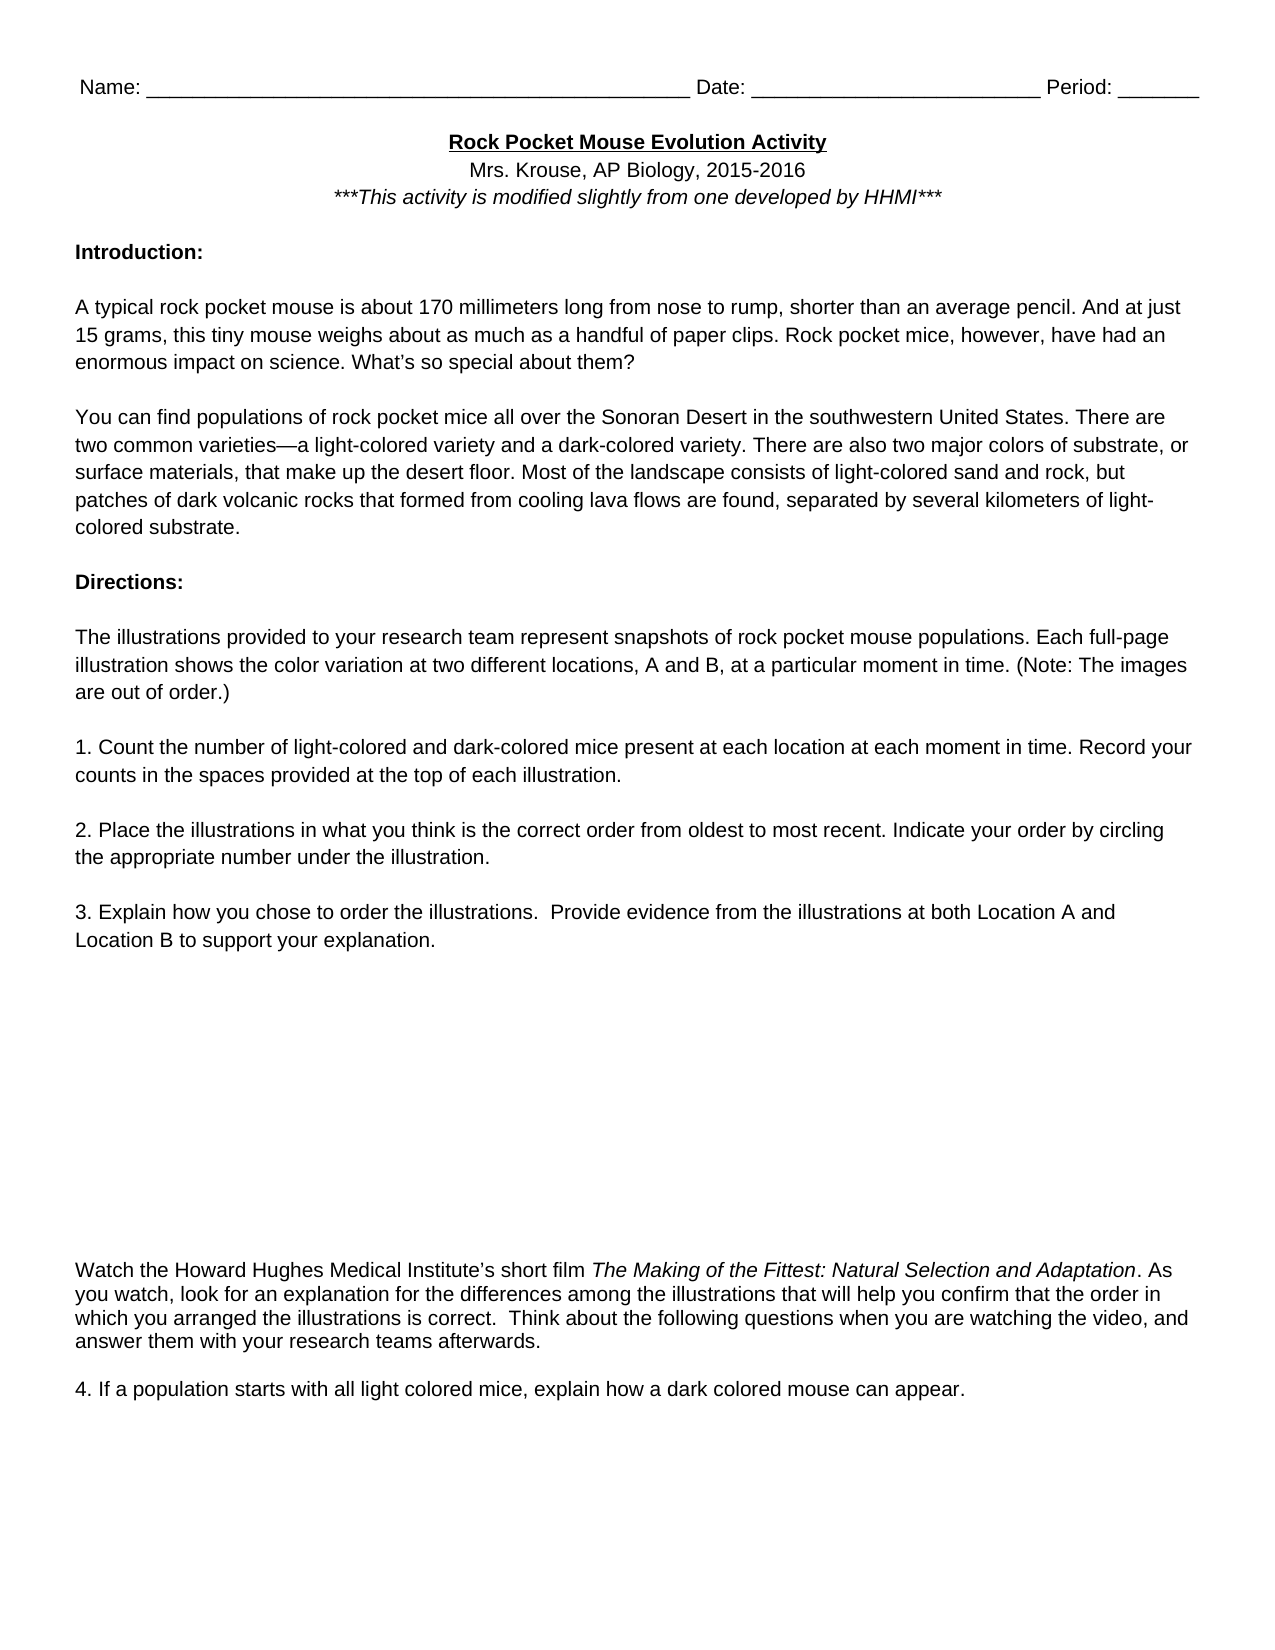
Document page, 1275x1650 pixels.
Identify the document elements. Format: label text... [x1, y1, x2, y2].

text Introduction: [75, 240, 1200, 264]
text 3. Explain how you chose to order the illustrations. Provide evidence from the illustrations at both Location A and Location B to support your explanation. [75, 900, 1200, 951]
text The illustrations provided to your research team represent snapshots of rock pocket mouse populations. Each full-page illustration shows the color variation at two different locations, A and B, at a particular moment in time. (Note: The images are out of order.) [75, 625, 1200, 704]
text Watch the Howard Hughes Medical Institute’s short film The Making of the Fittest: Natural Selection and Adaptation. As you watch, look for an explanation for the differences among the illustrations that will help you confirm that the order in which you arranged the illustrations is correct. Think about the following questions when you are watching the video, and answer them with your research teams afterwards. [75, 1257, 1200, 1353]
text ***This activity is modified slightly from one developed by HHMI*** [75, 185, 1200, 209]
text You can find populations of rock pocket mice all over the Sonoran Desert in the southwestern United States. There are two common varieties—a light-colored variety and a dark-colored variety. There are also two major colors of substrate, or surface materials, that make up the desert floor. Most of the landscape consists of light-colored sand and rock, but patches of dark volcanic rocks that formed from cooling lava flows are found, separated by several kilometers of light-colored substrate. [75, 405, 1200, 539]
text 1. Count the number of light-colored and dark-colored mice present at each location at each moment in time. Record your counts in the spaces provided at the top of each illustration. [75, 735, 1200, 786]
text Directions: [75, 570, 1200, 594]
text 2. Place the illustrations in what you think is the correct order from oldest to most recent. Indicate your order by circling the appropriate number under the illustration. [75, 817, 1200, 869]
text Rock Pocket Mouse Evolution Activity [75, 130, 1200, 154]
text 4. If a population starts with all light colored mice, explain how a dark colored mouse can appear. [75, 1377, 1200, 1401]
text A typical rock pocket mouse is about 170 millimeters long from nose to rump, shorter than an average pencil. And at just 15 grams, this tiny mouse weighs about as much as a handful of paper clips. Rock pocket mice, however, have had an enormous impact on science. What’s so special about them? [75, 295, 1200, 374]
text Mrs. Krouse, AP Biology, 2015-2016 [75, 157, 1200, 181]
text Name: _______________________________________________ Date: _________________________ Period: _______ [75, 75, 1200, 99]
